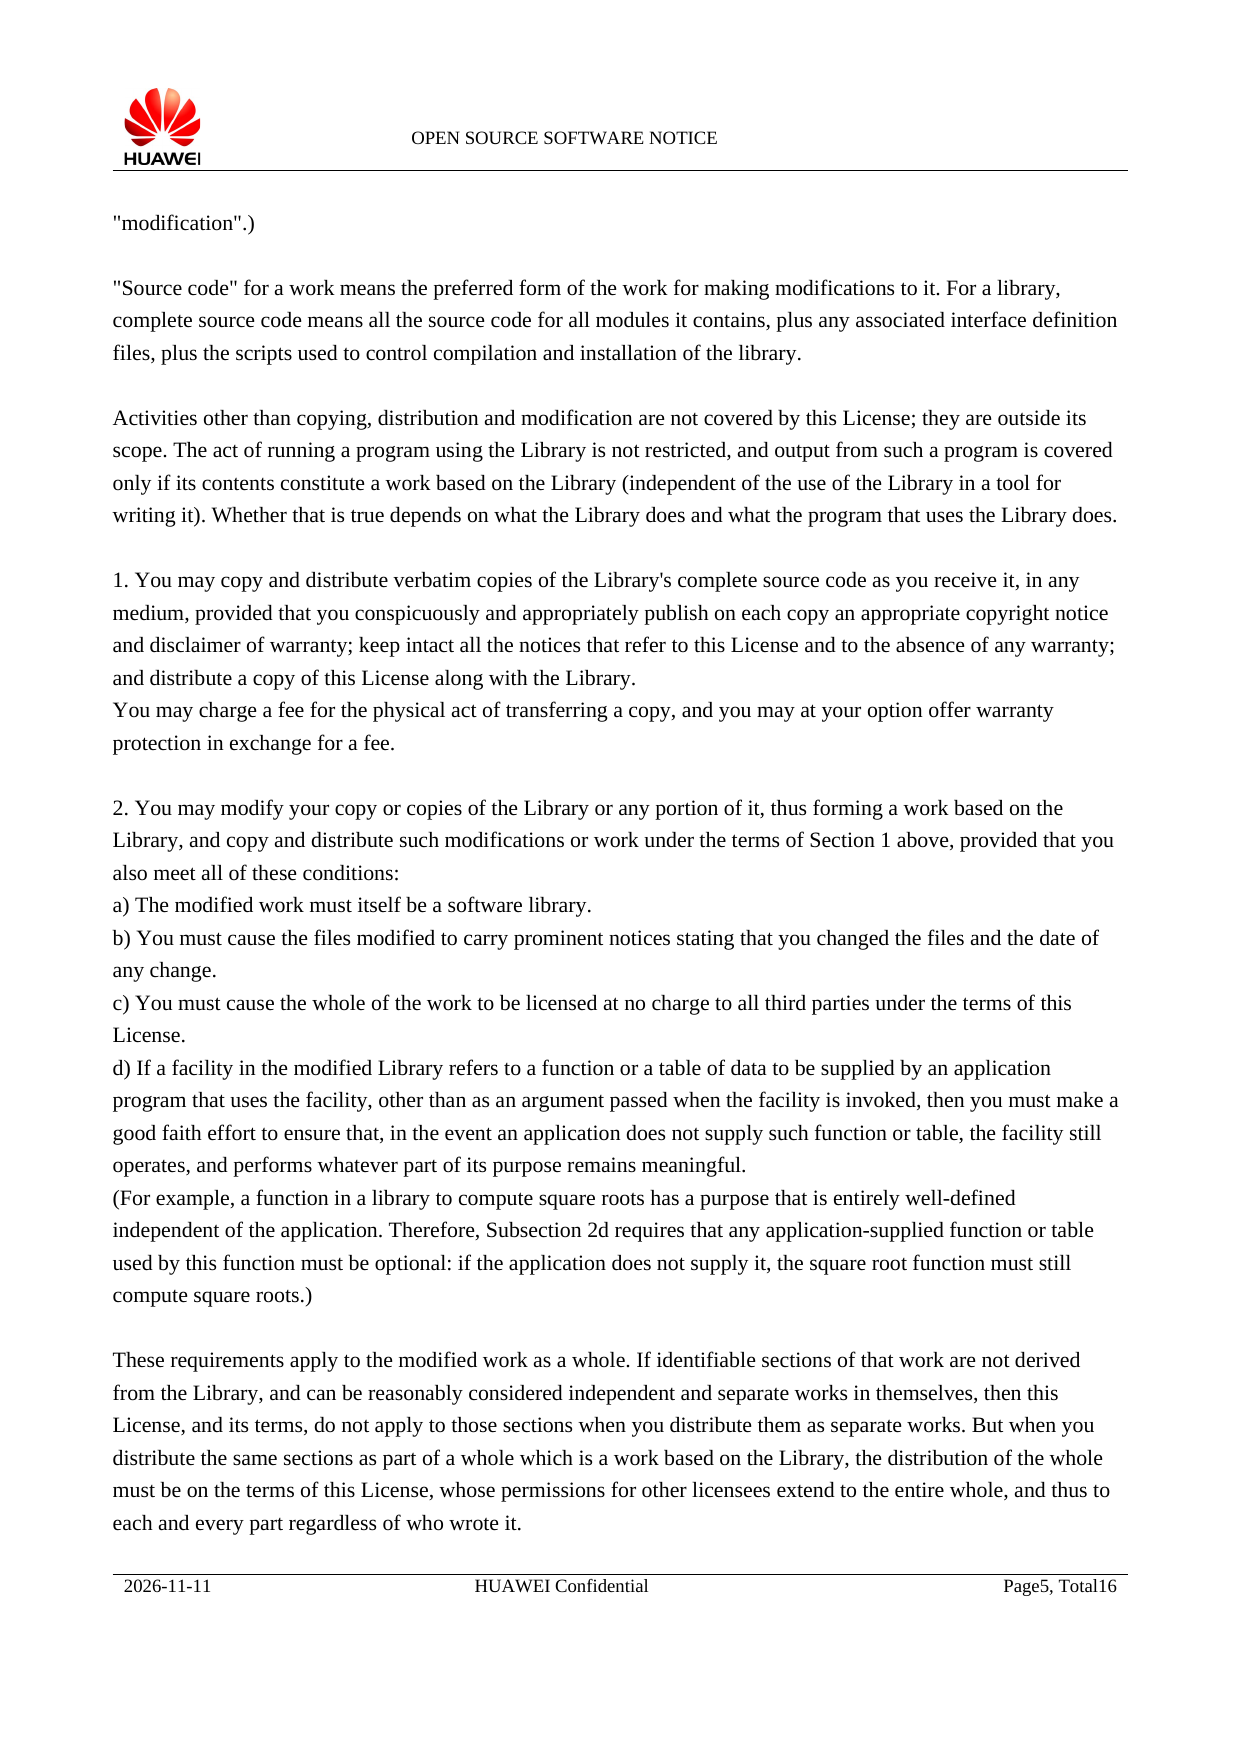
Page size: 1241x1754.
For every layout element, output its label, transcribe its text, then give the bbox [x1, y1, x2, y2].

picture [124, 88, 201, 165]
